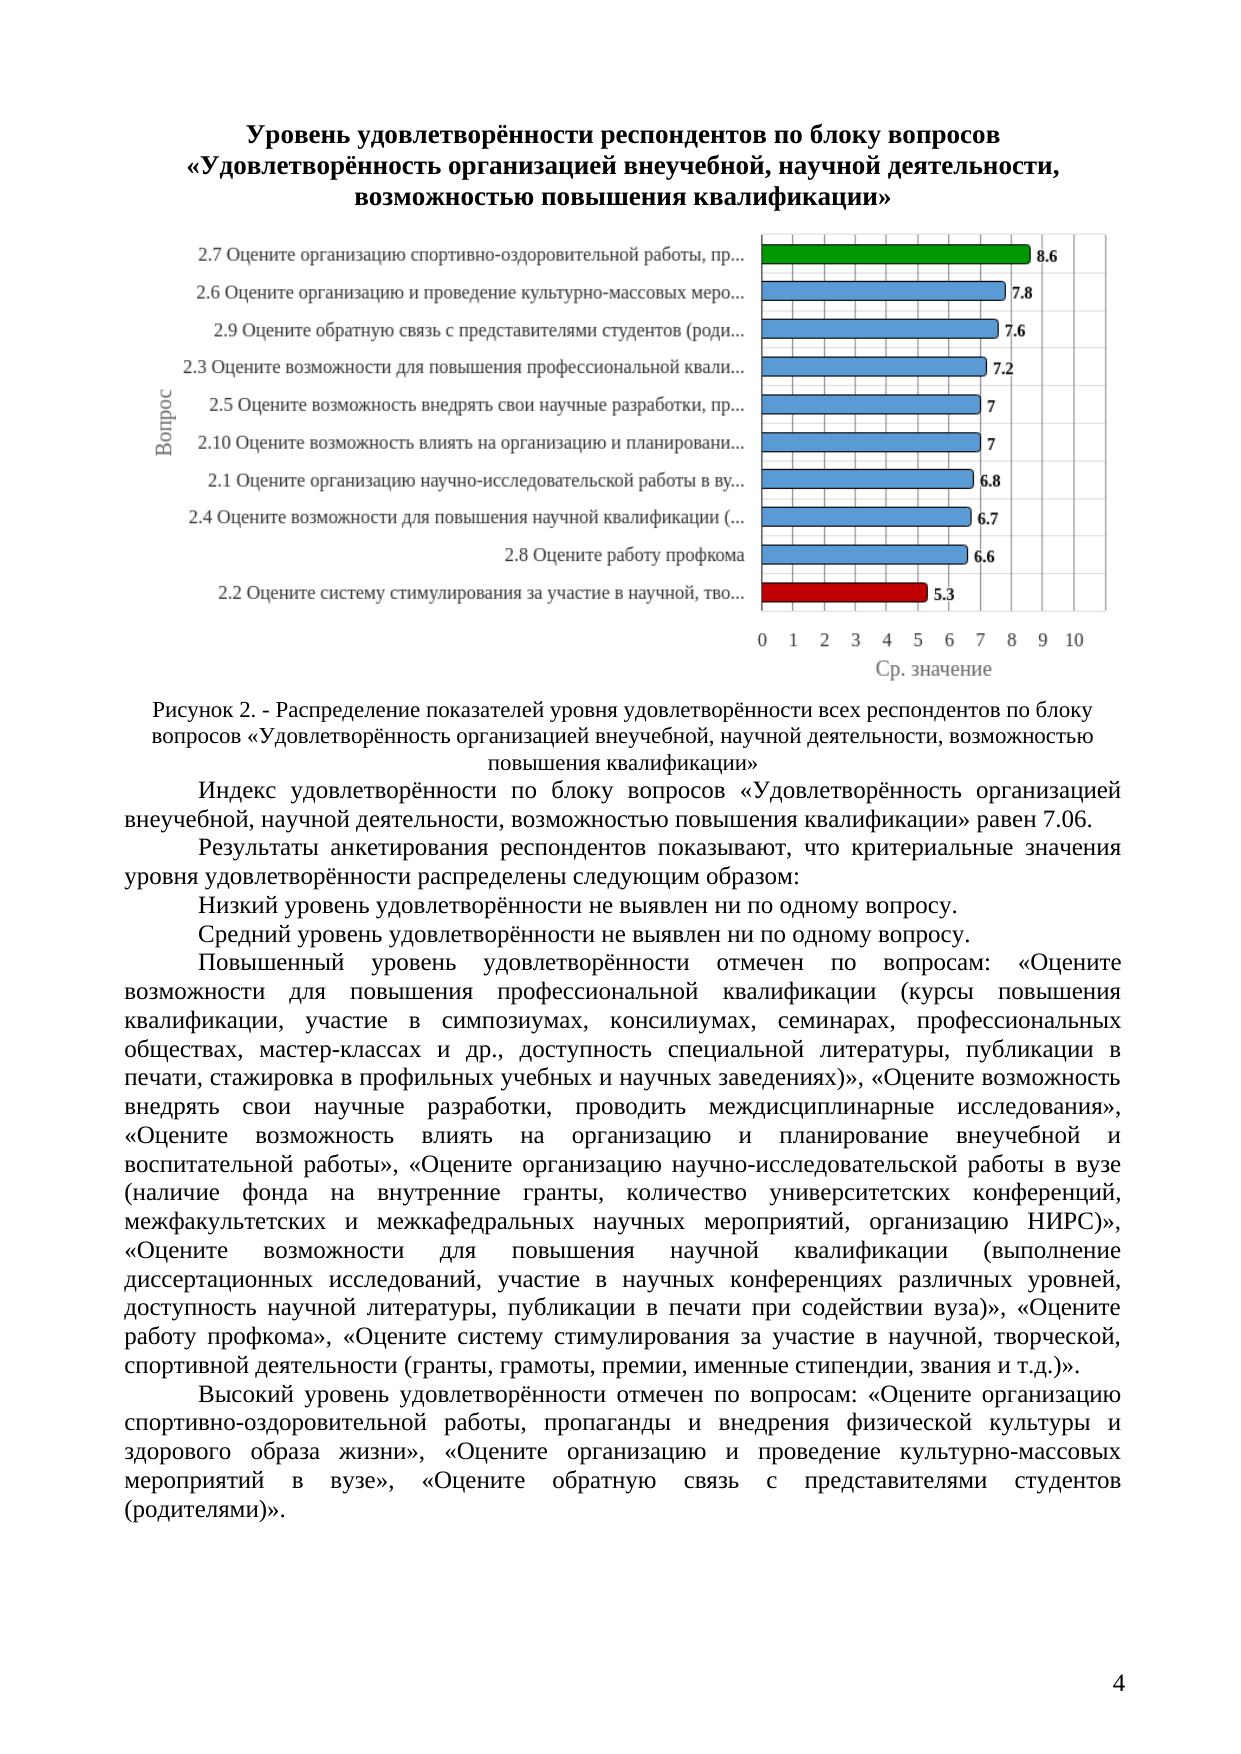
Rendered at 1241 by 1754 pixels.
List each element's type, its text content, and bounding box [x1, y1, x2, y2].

text Средний уровень удовлетворённости не выявлен ни по одному вопросу. [124, 919, 1122, 947]
text Индекс удовлетворённости по блоку вопросов «Удовлетворённость организацией внеучебной, научной деятельности, возможностью повышения квалификации» равен 7.06. [124, 775, 1122, 832]
subtitle Уровень удовлетворённости респондентов по блоку вопросов «Удовлетворённость организацией внеучебной, научной деятельности, возможностью повышения квалификации» [124, 118, 1122, 212]
text Повышенный уровень удовлетворённости отмечен по вопросам: «Оцените возможности для повышения профессиональной квалификации (курсы повышения квалификации, участие в симпозиумах, консилиумах, семинарах, профессиональных обществах, мастер-классах и др., доступность специальной литературы, публикации в печати, стажировка в профильных учебных и научных заведениях)», «Оцените возможность внедрять свои научные разработки, проводить междисциплинарные исследования», «Оцените возможность влиять на организацию и планирование внеучебной и воспитательной работы», «Оцените организацию научно-исследовательской работы в вузе (наличие фонда на внутренние гранты, количество университетских конференций, межфакультетских и межкафедральных научных мероприятий, организацию НИРС)», «Оцените возможности для повышения научной квалификации (выполнение диссертационных исследований, участие в научных конференциях различных уровней, доступность научной литературы, публикации в печати при содействии вуза)», «Оцените работу профкома», «Оцените систему стимулирования за участие в научной, творческой, спортивной деятельности (гранты, грамоты, премии, именные стипендии, звания и т.д.)». [124, 947, 1122, 1379]
text Низкий уровень удовлетворённости не выявлен ни по одному вопросу. [124, 890, 1122, 919]
text Рисунок 2. - Распределение показателей уровня удовлетворённости всех респондентов по блоку вопросов «Удовлетворённость организацией внеучебной, научной деятельности, возможностью повышения квалификации» [124, 696, 1122, 775]
text Результаты анкетирования респондентов показывают, что критериальные значения уровня удовлетворённости распределены следующим образом: [124, 832, 1122, 890]
text Высокий уровень удовлетворённости отмечен по вопросам: «Оцените организацию спортивно-оздоровительной работы, пропаганды и внедрения физической культуры и здорового образа жизни», «Оцените организацию и проведение культурно-массовых мероприятий в вузе», «Оцените обратную связь с представителями студентов (родителями)». [124, 1379, 1122, 1522]
picture [124, 224, 1129, 696]
